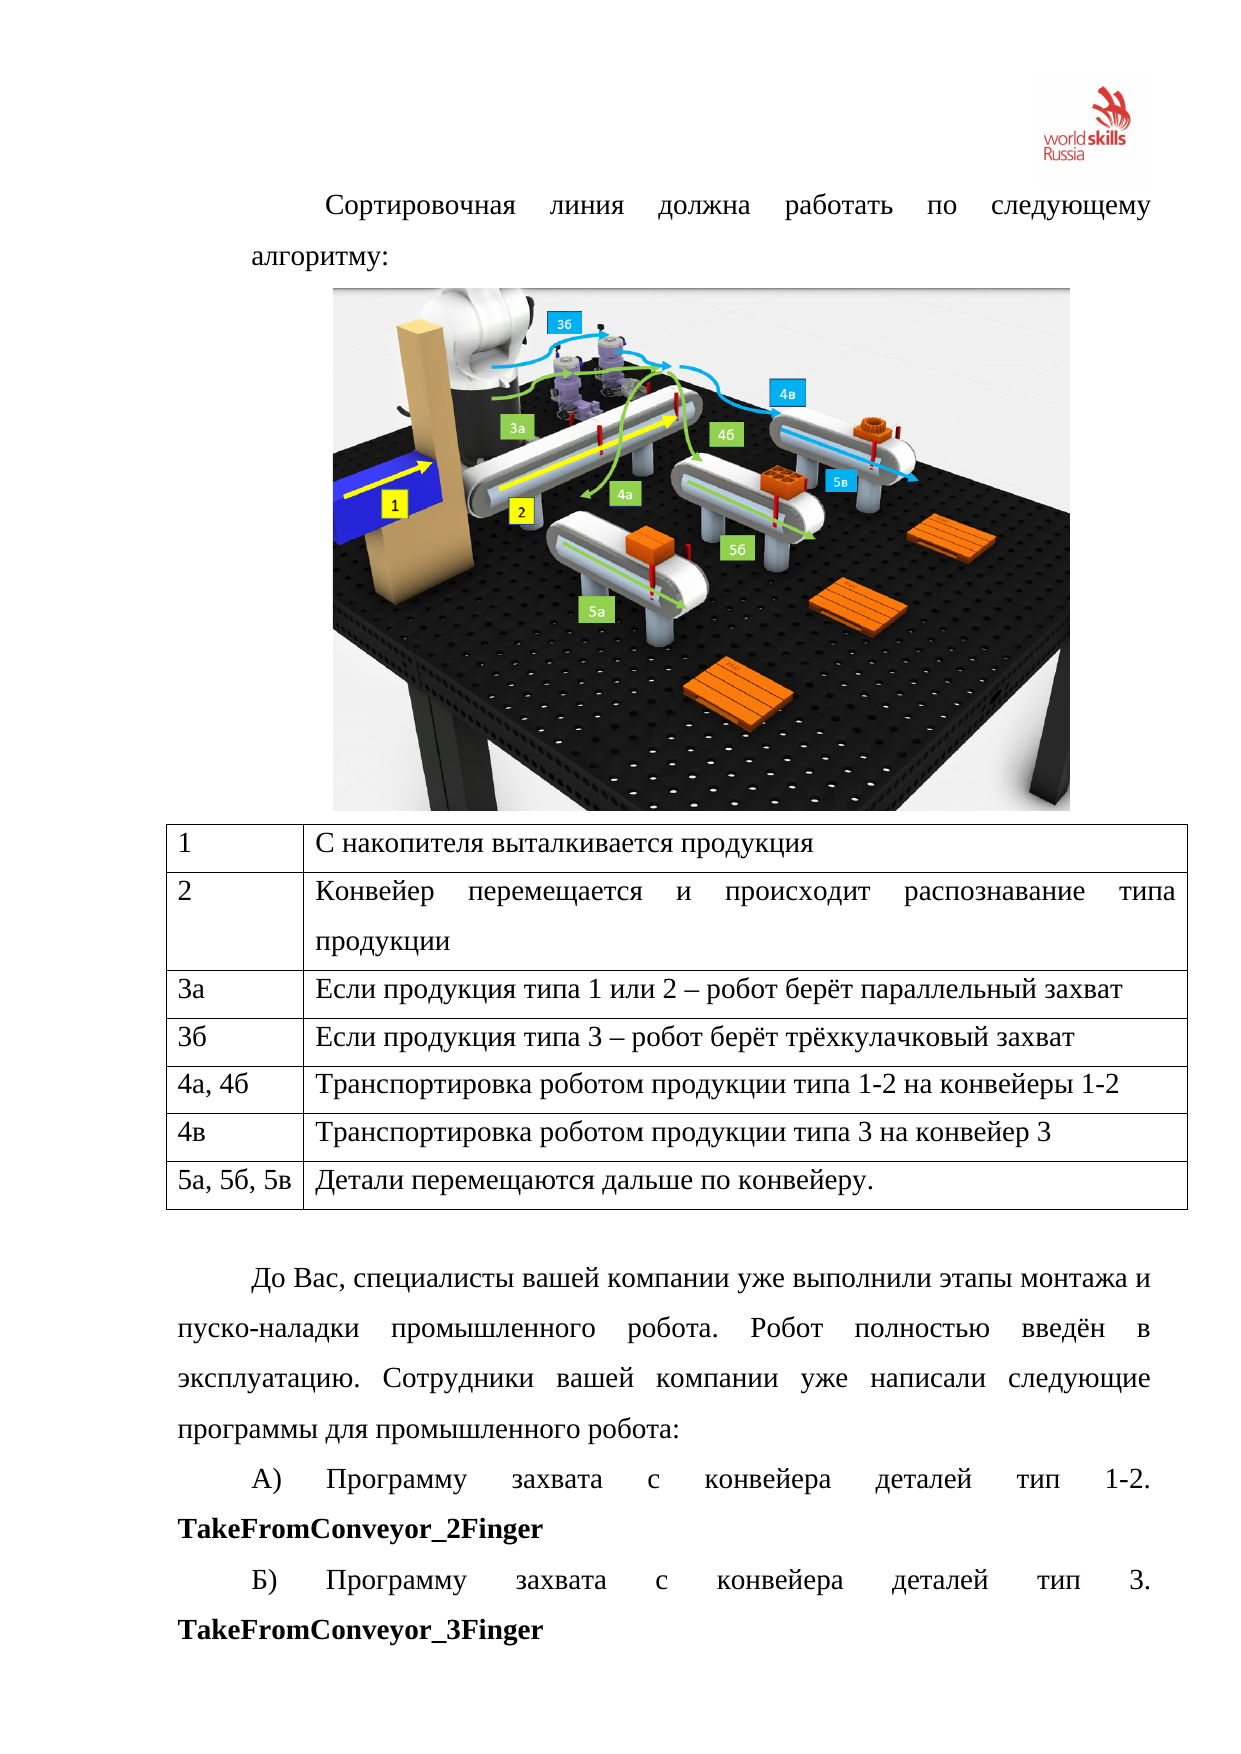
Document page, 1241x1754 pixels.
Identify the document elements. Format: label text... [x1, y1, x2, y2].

table_cell 5а, 5б, 5в [167, 1162, 303, 1209]
table_cell 3а [167, 971, 303, 1018]
picture [1034, 73, 1152, 188]
table_cell 2 [167, 873, 303, 970]
table_header 1 [167, 825, 303, 872]
text Б) Программу захвата с конвейера деталей тип 3. TakeFromConveyor_3Finger [177, 1562, 1152, 1646]
text Сортировочная линия должна работать по следующему алгоритму: [251, 187, 1152, 271]
table_cell 4в [167, 1114, 303, 1161]
table_cell Транспортировка роботом продукции типа 1-2 на конвейеры 1-2 [304, 1067, 1187, 1113]
table_cell Если продукция типа 3 – робот берёт трёхкулачковый захват [304, 1019, 1187, 1066]
table_cell Если продукция типа 1 или 2 – робот берёт параллельный захват [304, 971, 1187, 1018]
text До Вас, специалисты вашей компании уже выполнили этапы монтажа и пуско-наладки промышленного робота. Робот полностью введён в эксплуатацию. Сотрудники вашей компании уже написали следующие программы для промышленного робота: [177, 1260, 1152, 1444]
table_cell 3б [167, 1019, 303, 1066]
picture [332, 288, 1070, 811]
table_cell Транспортировка роботом продукции типа 3 на конвейер 3 [304, 1114, 1187, 1161]
table_cell Конвейер перемещается и происходит распознавание типа продукции [304, 873, 1187, 970]
table_header С накопителя выталкивается продукция [304, 825, 1187, 872]
table_cell 4а, 4б [167, 1067, 303, 1113]
text А) Программу захвата с конвейера деталей тип 1-2. TakeFromConveyor_2Finger [177, 1461, 1152, 1545]
table_cell Детали перемещаются дальше по конвейеру. [304, 1162, 1187, 1209]
